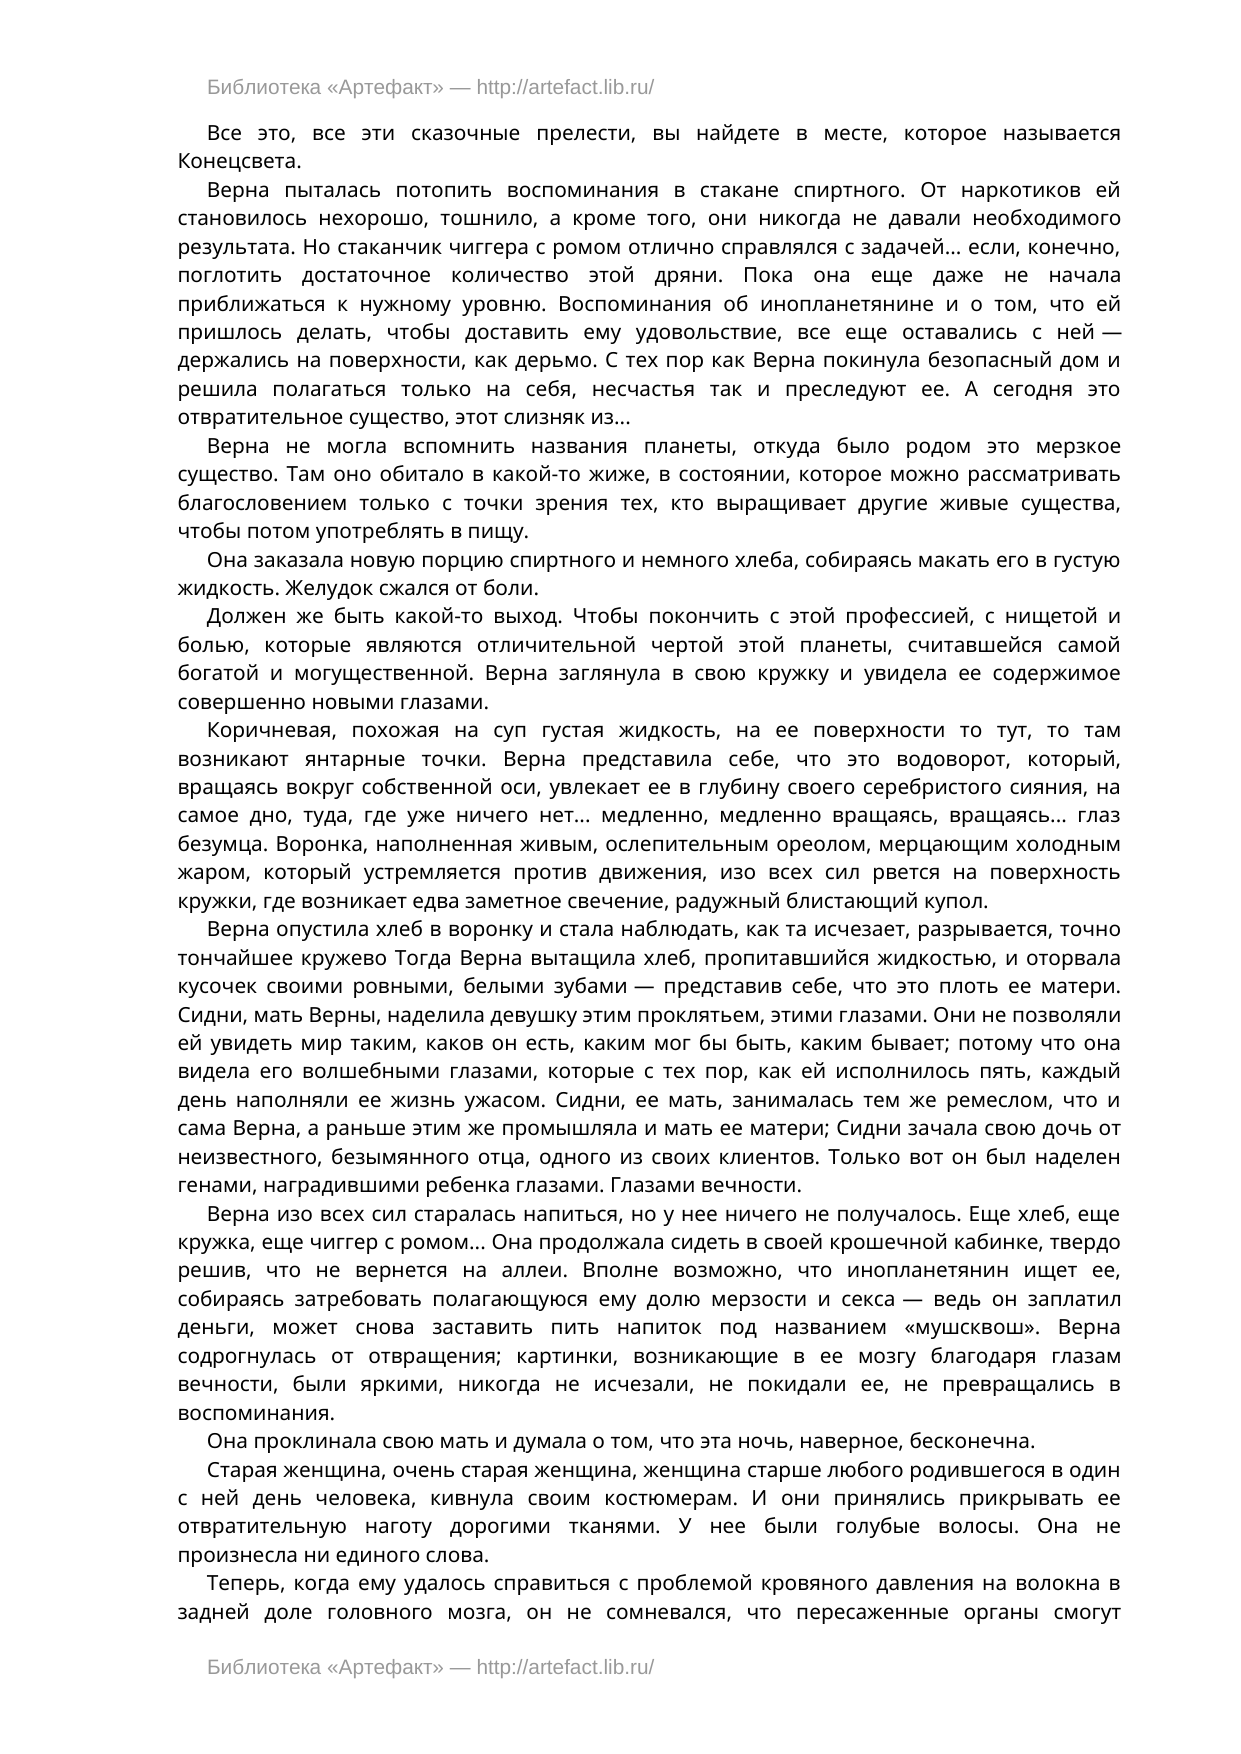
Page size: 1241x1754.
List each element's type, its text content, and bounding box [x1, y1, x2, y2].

text Верна опустила хлеб в воронку и стала наблюдать, как та исчезает, разрывается, точно тончайшее кружево Тогда Верна вытащила хлеб, пропитавшийся жидкостью, и оторвала кусочек своими ровными, белыми зубами — представив себе, что это плоть ее матери. Сидни, мать Верны, наделила девушку этим проклятьем, этими глазами. Они не позволяли ей увидеть мир таким, каков он есть, каким мог бы быть, каким бывает; потому что она видела его волшебными глазами, которые с тех пор, как ей исполнилось пять, каждый день наполняли ее жизнь ужасом. Сидни, ее мать, занималась тем же ремеслом, что и сама Верна, а раньше этим же промышляла и мать ее матери; Сидни зачала свою дочь от неизвестного, безымянного отца, одного из своих клиентов. Только вот он был наделен генами, наградившими ребенка глазами. Глазами вечности. [177, 914, 1122, 1199]
text Она заказала новую порцию спиртного и немного хлеба, собираясь макать его в густую жидкость. Желудок сжался от боли. [177, 545, 1122, 602]
text Коричневая, похожая на суп густая жидкость, на ее поверхности то тут, то там возникают янтарные точки. Верна представила себе, что это водоворот, который, вращаясь вокруг собственной оси, увлекает ее в глубину своего серебристого сияния, на самое дно, туда, где уже ничего нет... медленно, медленно вращаясь, вращаясь... глаз безумца. Воронка, наполненная живым, ослепительным ореолом, мерцающим холодным жаром, который устремляется против движения, изо всех сил рвется на поверхность кружки, где возникает едва заметное свечение, радужный блистающий купол. [177, 715, 1122, 914]
text Должен же быть какой-то выход. Чтобы покончить с этой профессией, с нищетой и болью, которые являются отличительной чертой этой планеты, считавшейся самой богатой и могущественной. Верна заглянула в свою кружку и увидела ее содержимое совершенно новыми глазами. [177, 602, 1122, 715]
text Верна пыталась потопить воспоминания в стакане спиртного. От наркотиков ей становилось нехорошо, тошнило, а кроме того, они никогда не давали необходимого результата. Но стаканчик чиггера с ромом отлично справлялся с задачей... если, конечно, поглотить достаточное количество этой дряни. Пока она еще даже не начала приближаться к нужному уровню. Воспоминания об инопланетянине и о том, что ей пришлось делать, чтобы доставить ему удовольствие, все еще оставались с ней — держались на поверхности, как дерьмо. С тех пор как Верна покинула безопасный дом и решила полагаться только на себя, несчастья так и преследуют ее. А сегодня это отвратительное существо, этот слизняк из... [177, 175, 1122, 431]
text Старая женщина, очень старая женщина, женщина старше любого родившегося в один с ней день человека, кивнула своим костюмерам. И они принялись прикрывать ее отвратительную наготу дорогими тканями. У нее были голубые волосы. Она не произнесла ни единого слова. [177, 1455, 1122, 1568]
text Она проклинала свою мать и думала о том, что эта ночь, наверное, бесконечна. [177, 1426, 1122, 1455]
text Верна не могла вспомнить названия планеты, откуда было родом это мерзкое существо. Там оно обитало в какой-то жиже, в состоянии, которое можно рассматривать благословением только с точки зрения тех, кто выращивает другие живые существа, чтобы потом употреблять в пищу. [177, 431, 1122, 545]
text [177, 1568, 1122, 1625]
text Верна изо всех сил старалась напиться, но у нее ничего не получалось. Еще хлеб, еще кружка, еще чиггер с ромом... Она продолжала сидеть в своей крошечной кабинке, твердо решив, что не вернется на аллеи. Вполне возможно, что инопланетянин ищет ее, собираясь затребовать полагающуюся ему долю мерзости и секса — ведь он заплатил деньги, может снова заставить пить напиток под названием «мушсквош». Верна содрогнулась от отвращения; картинки, возникающие в ее мозгу благодаря глазам вечности, были яркими, никогда не исчезали, не покидали ее, не превращались в воспоминания. [177, 1199, 1122, 1426]
text Все это, все эти сказочные прелести, вы найдете в месте, которое называется Конецсвета. [177, 118, 1122, 175]
